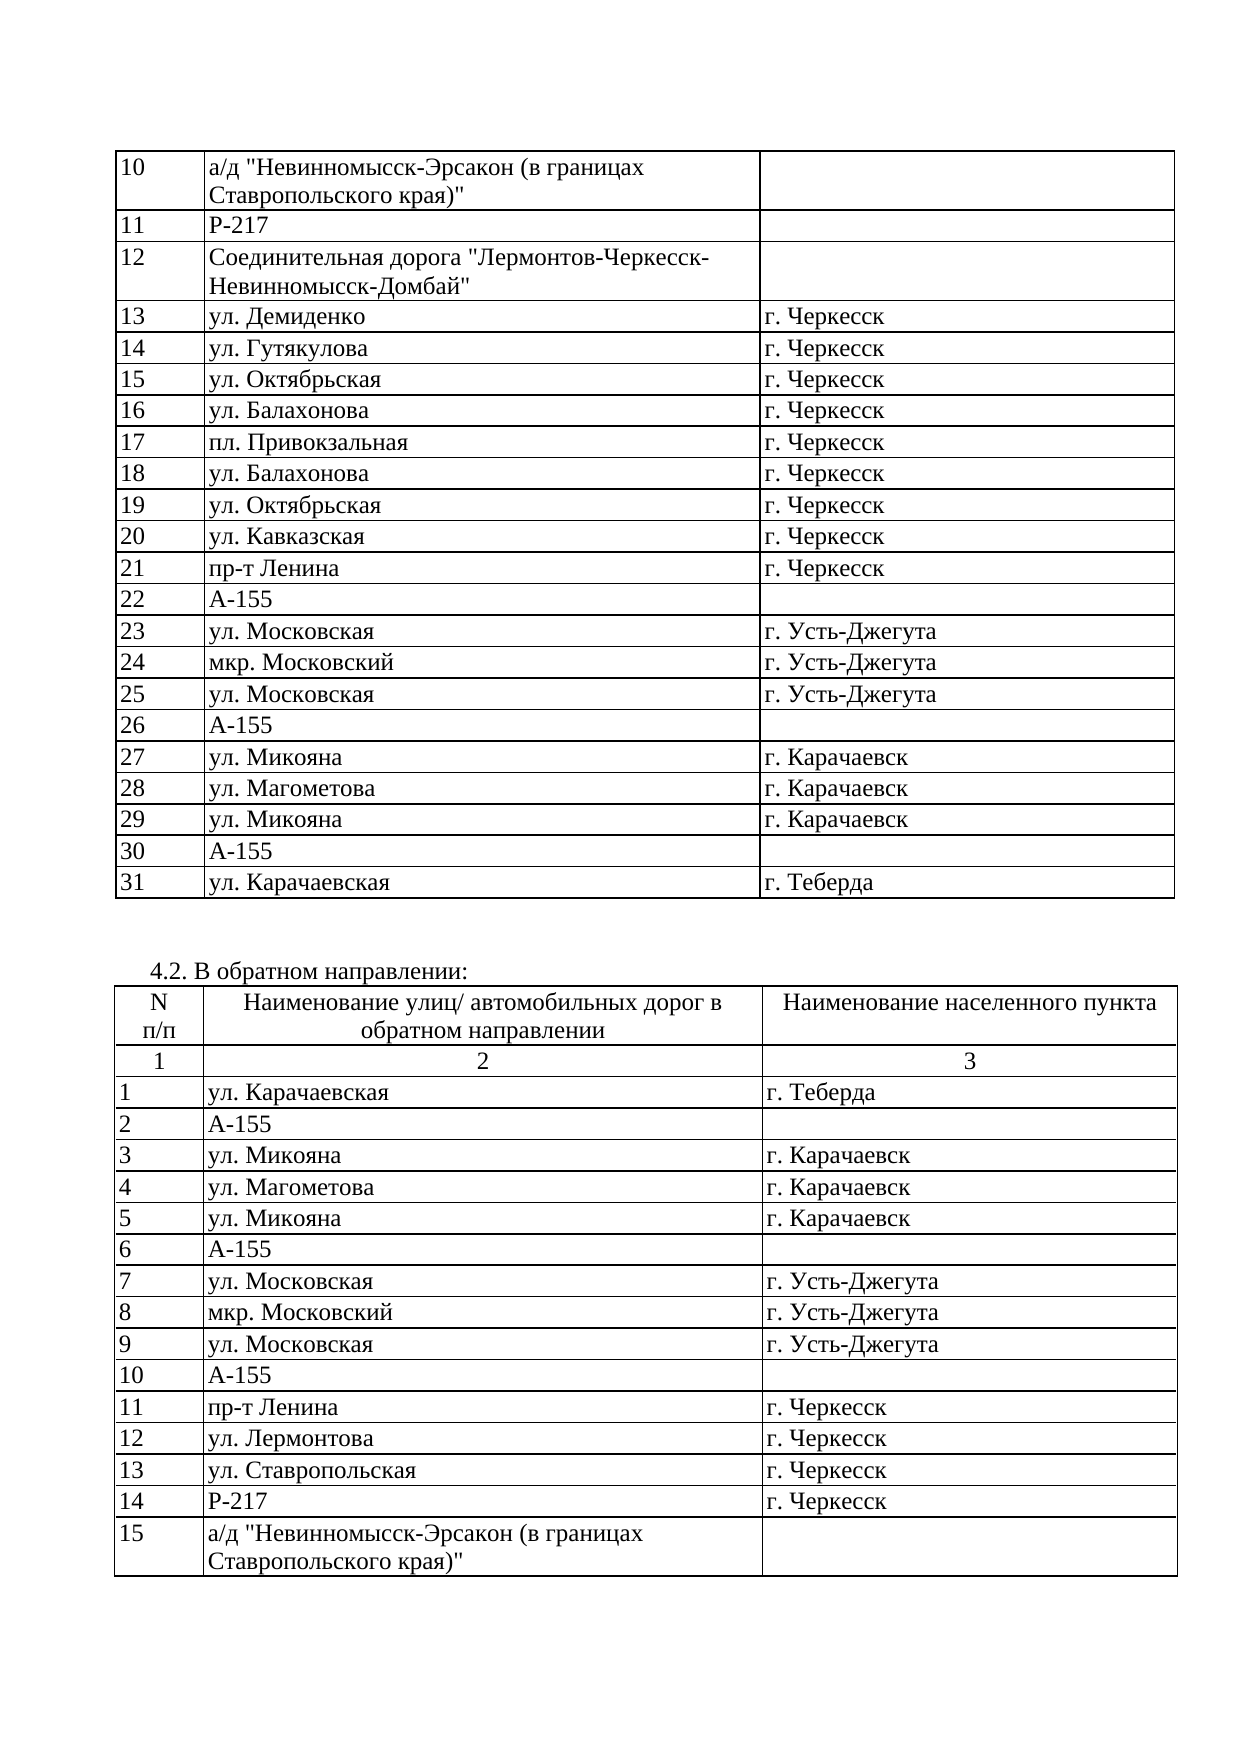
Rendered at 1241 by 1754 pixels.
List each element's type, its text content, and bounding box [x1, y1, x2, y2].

table_cell ул. Гутякулова [205, 333, 759, 362]
table_cell 8 [115, 1297, 203, 1327]
table_cell пл. Привокзальная [205, 427, 759, 457]
table_cell 10 [115, 1360, 203, 1390]
table_cell ул. Микояна [205, 742, 759, 771]
table_cell а/д "Невинномысск-Эрсакон (в границах Ставропольского края)" [204, 1518, 762, 1575]
table_cell 24 [117, 647, 204, 677]
table_cell г. Карачаевск [763, 1201, 1177, 1233]
table_cell 5 [115, 1203, 203, 1233]
table_cell ул. Московская [205, 616, 759, 646]
table_cell 6 [115, 1234, 203, 1264]
table_cell 20 [117, 521, 204, 551]
table_cell г. Усть-Джегута [761, 679, 1174, 708]
table_cell 4 [115, 1171, 203, 1201]
table_cell ул. Лермонтова [204, 1423, 762, 1453]
table_cell мкр. Московский [204, 1297, 762, 1327]
table_header Наименование населенного пункта [763, 987, 1177, 1044]
table_cell г. Карачаевск [761, 773, 1174, 803]
table_cell 2 [115, 1108, 203, 1138]
table_cell 11 [115, 1391, 203, 1422]
table_cell [763, 1359, 1177, 1390]
table_cell 27 [117, 742, 204, 771]
table_cell г. Черкесск [761, 490, 1174, 520]
table_cell 13 [115, 1454, 203, 1484]
table_cell Соединительная дорога "Лермонтов-Черкесск-Невинномысск-Домбай" [205, 242, 759, 299]
table_cell А-155 [204, 1360, 762, 1390]
table_cell [761, 152, 1174, 209]
table_cell ул. Микояна [204, 1203, 762, 1233]
table_cell 28 [117, 773, 204, 803]
table_cell А-155 [205, 836, 759, 866]
table_cell 14 [115, 1486, 203, 1516]
table_cell 17 [117, 427, 204, 457]
table_cell [763, 1516, 1177, 1575]
table_cell 3 [763, 1044, 1177, 1076]
table_cell г. Черкесск [763, 1422, 1177, 1453]
table_cell 3 [115, 1140, 203, 1170]
table_cell Р-217 [204, 1486, 762, 1516]
table_cell г. Черкесск [763, 1485, 1177, 1516]
table_cell [763, 1233, 1177, 1264]
table_cell [763, 1107, 1177, 1138]
table_cell ул. Микояна [204, 1140, 762, 1170]
table_cell г. Черкесск [761, 458, 1174, 488]
table_cell [761, 710, 1174, 740]
table_cell 11 [117, 211, 204, 241]
table_cell 1 [115, 1045, 203, 1076]
table_header N п/п [115, 987, 203, 1044]
table_cell г. Усть-Джегута [761, 647, 1174, 677]
table_cell А-155 [204, 1109, 762, 1138]
table_cell г. Теберда [763, 1076, 1177, 1107]
table_cell 9 [115, 1328, 203, 1359]
table_cell г. Усть-Джегута [763, 1264, 1177, 1296]
table_cell ул. Октябрьская [205, 364, 759, 394]
table_cell 22 [117, 584, 204, 614]
table_cell А-155 [205, 584, 759, 614]
table_cell 19 [117, 490, 204, 520]
table_cell Р-217 [205, 211, 759, 241]
table_cell г. Черкесск [763, 1453, 1177, 1484]
table_cell а/д "Невинномысск-Эрсакон (в границах Ставропольского края)" [205, 152, 759, 209]
table_cell г. Черкесск [761, 396, 1174, 425]
table_cell ул. Московская [205, 679, 759, 708]
table_cell 13 [117, 301, 204, 331]
table_cell ул. Карачаевская [205, 867, 759, 897]
table_cell г. Карачаевск [763, 1170, 1177, 1201]
table_cell г. Усть-Джегута [763, 1296, 1177, 1327]
table_cell [761, 836, 1174, 866]
table_cell г. Карачаевск [763, 1139, 1177, 1170]
text 4.2. В обратном направлении: [150, 956, 1090, 985]
table_cell г. Карачаевск [761, 805, 1174, 834]
table_cell г. Усть-Джегута [761, 616, 1174, 646]
table_cell пр-т Ленина [205, 553, 759, 583]
table_cell ул. Демиденко [205, 301, 759, 331]
table_cell г. Черкесск [761, 301, 1174, 331]
table_cell 29 [117, 805, 204, 834]
table_cell г. Черкесск [761, 553, 1174, 583]
table_cell 25 [117, 679, 204, 708]
table_cell мкр. Московский [205, 647, 759, 677]
table_cell 15 [117, 364, 204, 394]
table_cell ул. Октябрьская [205, 490, 759, 520]
table_cell ул. Московская [204, 1329, 762, 1359]
table_cell 1 [115, 1077, 203, 1107]
table_cell 2 [204, 1046, 762, 1076]
table_cell 12 [117, 242, 204, 299]
table_cell 16 [117, 396, 204, 425]
table_cell [761, 242, 1174, 299]
table_cell г. Усть-Джегута [763, 1327, 1177, 1359]
table_cell А-155 [205, 710, 759, 740]
table_cell [761, 584, 1174, 614]
table_cell ул. Магометова [204, 1172, 762, 1201]
table_cell ул. Московская [204, 1266, 762, 1296]
table_cell г. Черкесск [761, 427, 1174, 457]
table_cell ул. Магометова [205, 773, 759, 803]
table_cell 12 [115, 1423, 203, 1453]
table_cell ул. Кавказская [205, 521, 759, 551]
table_cell 7 [115, 1265, 203, 1296]
table_cell 23 [117, 616, 204, 646]
table_cell 30 [117, 836, 204, 866]
table_cell пр-т Ленина [204, 1392, 762, 1422]
table_cell ул. Микояна [205, 805, 759, 834]
table_cell 26 [117, 710, 204, 740]
table_cell ул. Карачаевская [204, 1077, 762, 1107]
table_cell А-155 [204, 1235, 762, 1264]
table_header Наименование улиц/ автомобильных дорог в обратном направлении [204, 987, 762, 1044]
table_cell ул. Балахонова [205, 458, 759, 488]
table_cell [761, 211, 1174, 241]
table_cell г. Черкесск [761, 333, 1174, 362]
table_cell 14 [117, 333, 204, 362]
table_cell г. Черкесск [763, 1390, 1177, 1422]
table_cell 18 [117, 458, 204, 488]
table_cell 31 [117, 867, 204, 897]
table_cell г. Теберда [761, 867, 1174, 897]
table_cell г. Карачаевск [761, 742, 1174, 771]
table_cell 15 [115, 1517, 203, 1575]
table_cell ул. Ставропольская [204, 1455, 762, 1484]
table_cell г. Черкесск [761, 364, 1174, 394]
table_cell 21 [117, 553, 204, 583]
table_cell г. Черкесск [761, 521, 1174, 551]
table_cell 10 [117, 152, 204, 209]
table_cell ул. Балахонова [205, 396, 759, 425]
